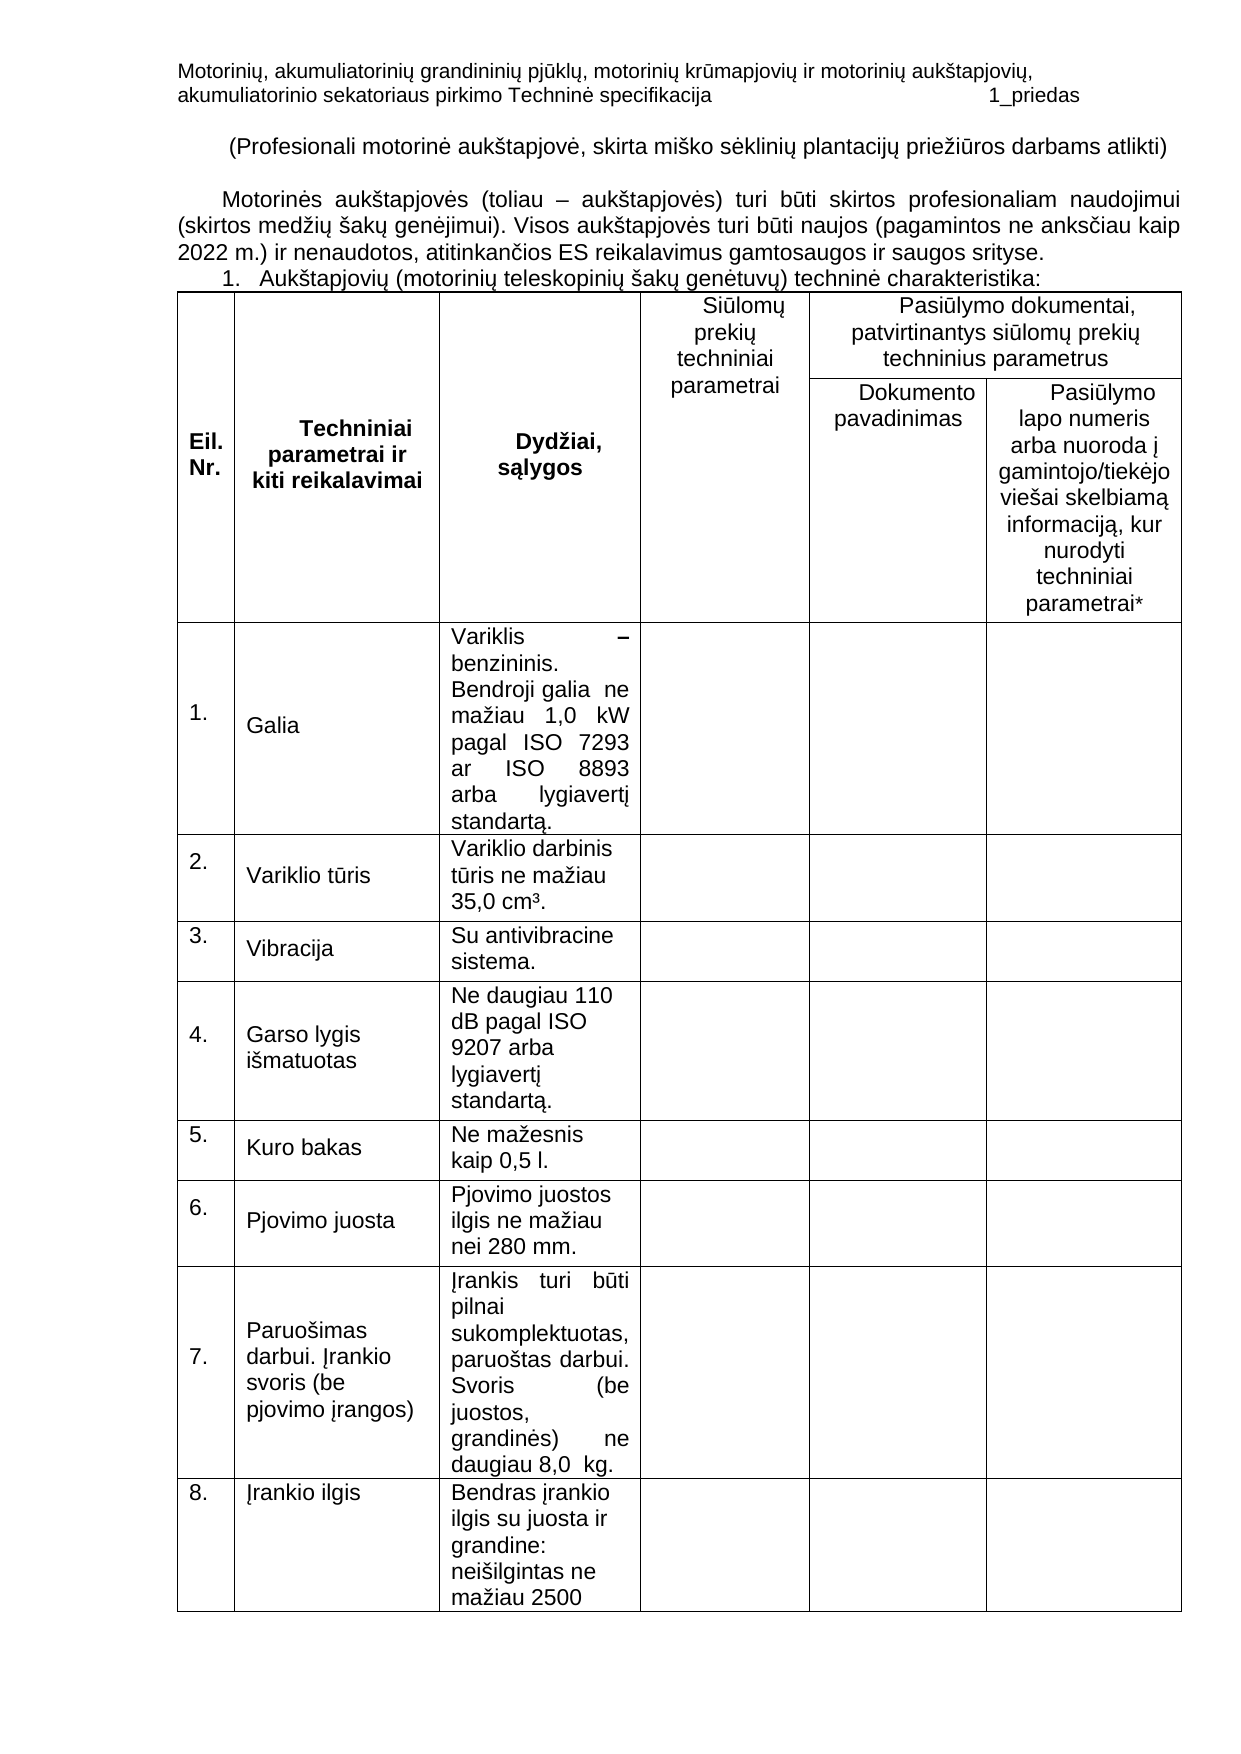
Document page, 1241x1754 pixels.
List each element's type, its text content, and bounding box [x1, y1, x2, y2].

table_cell Įrankis turi būti pilnai sukomplektuotas, paruoštas darbui. Svoris (be juostos, grandinės) ne daugiau 8,0 kg. [440, 1267, 640, 1478]
table_cell [987, 1181, 1181, 1266]
table_cell Galia [235, 623, 439, 834]
table_cell Kuro bakas [235, 1121, 439, 1179]
table_cell [987, 1121, 1181, 1179]
table_cell [641, 1267, 809, 1478]
table_cell [178, 835, 234, 921]
table_cell Variklis – benzininis. Bendroji galia ne mažiau 1,0 kW pagal ISO 7293 ar ISO 8893 arba lygiavertį standartą. [440, 623, 640, 834]
table_cell [987, 922, 1181, 981]
table_cell [810, 623, 986, 834]
table_cell [987, 623, 1181, 834]
table_cell [810, 1267, 986, 1478]
text Motorinės aukštapjovės (toliau – aukštapjovės) turi būti skirtos profesionaliam naudojimui (skirtos medžių šakų genėjimui). Visos aukštapjovės turi būti naujos (pagamintos ne anksčiau kaip 2022 m.) ir nenaudotos, atitinkančios ES reikalavimus gamtosaugos ir saugos srityse. [177, 186, 1181, 265]
table_cell Su antivibracine sistema. [440, 922, 640, 981]
table_cell [987, 835, 1181, 921]
table_cell Paruošimas darbui. Įrankio svoris (be pjovimo įrangos) [235, 1267, 439, 1478]
table_cell Vibracija [235, 922, 439, 981]
table_cell [178, 1267, 234, 1478]
table_cell [178, 623, 234, 834]
table_cell [810, 922, 986, 981]
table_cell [440, 1479, 640, 1611]
table_header Pasiūlymo dokumentai, patvirtinantys siūlomų prekių techninius parametrus [810, 293, 1181, 378]
table_cell [178, 982, 234, 1119]
table_cell [641, 1181, 809, 1266]
table_cell [178, 1121, 234, 1179]
text (Profesionali motorinė aukštapjovė, skirta miško sėklinių plantacijų priežiūros darbams atlikti) [177, 133, 1181, 160]
table_cell Įrankio ilgis [235, 1479, 439, 1611]
table_header Techniniai parametrai ir kiti reikalavimai [235, 293, 439, 622]
table_cell [178, 1181, 234, 1266]
table_cell [641, 982, 809, 1119]
table_cell [810, 982, 986, 1119]
table_cell [641, 835, 809, 921]
table_cell Variklio tūris [235, 835, 439, 921]
table_cell [810, 1479, 986, 1611]
table_cell [641, 623, 809, 834]
table_cell [641, 1121, 809, 1179]
table_cell Pjovimo juosta [235, 1181, 439, 1266]
table_cell Ne daugiau 110 dB pagal ISO 9207 arba lygiavertį standartą. [440, 982, 640, 1119]
table_cell Pasiūlymo lapo numeris arba nuoroda į gamintojo/tiekėjo viešai skelbiamą informaciją, kur nurodyti techniniai parametrai* [987, 379, 1181, 622]
table_cell [810, 1121, 986, 1179]
table_cell [987, 1267, 1181, 1478]
table_cell [810, 835, 986, 921]
table_cell Variklio darbinis tūris ne mažiau 35,0 cm³. [440, 835, 640, 921]
table_cell [178, 1479, 234, 1611]
table_cell [641, 1479, 809, 1611]
list Aukštapjovių (motorinių teleskopinių šakų genėtuvų) techninė charakteristika: [222, 265, 1181, 291]
table_cell [810, 1181, 986, 1266]
table_cell [987, 982, 1181, 1119]
table_cell [178, 922, 234, 981]
table_cell [641, 922, 809, 981]
table_header Dydžiai, sąlygos [440, 293, 640, 622]
table_cell Garso lygis išmatuotas [235, 982, 439, 1119]
table_header Siūlomų prekių techniniai parametrai [641, 293, 809, 622]
table_cell [987, 1479, 1181, 1611]
table_cell Dokumento pavadinimas [810, 379, 986, 622]
table_cell Ne mažesnis kaip 0,5 l. [440, 1121, 640, 1179]
table_cell Pjovimo juostos ilgis ne mažiau nei 280 mm. [440, 1181, 640, 1266]
table_header Eil. Nr. [178, 293, 234, 622]
